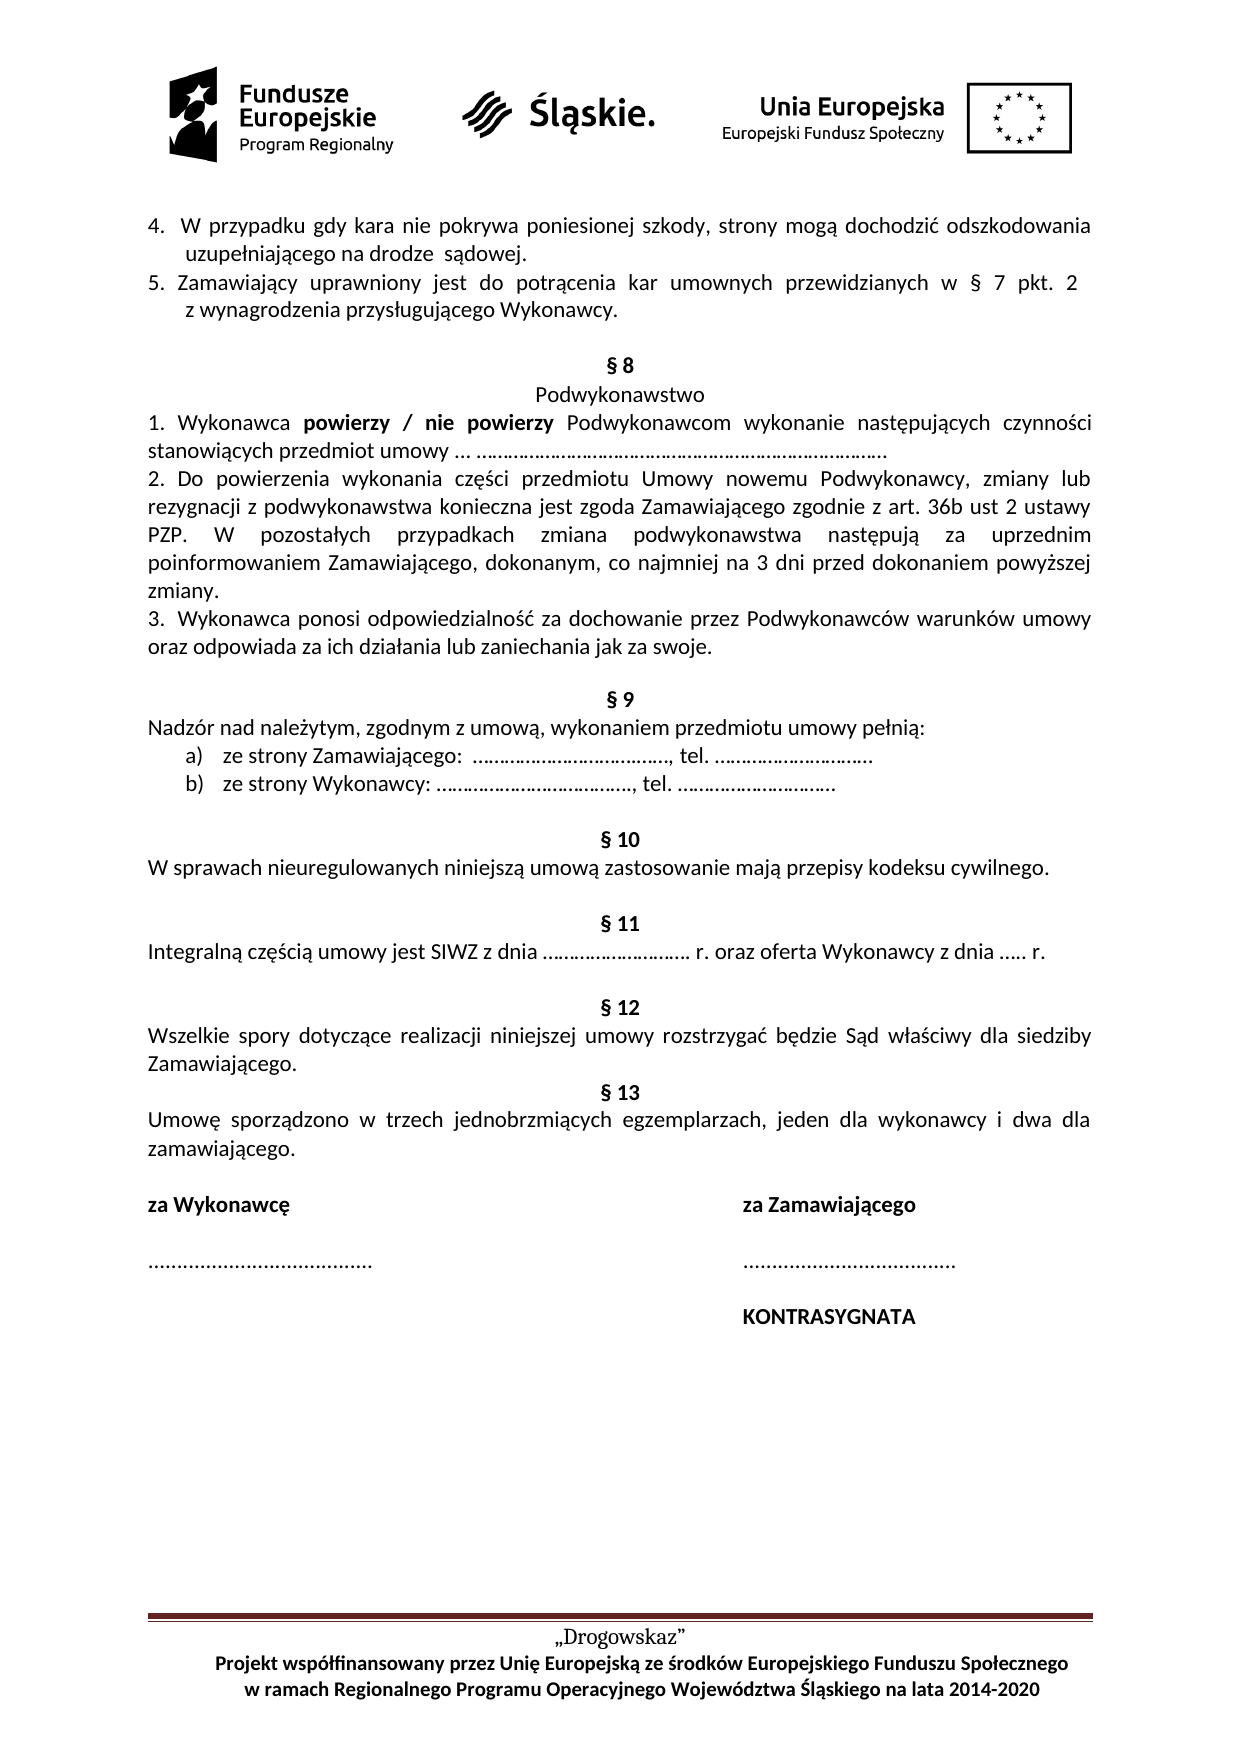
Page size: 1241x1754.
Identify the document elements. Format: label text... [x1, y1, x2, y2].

text § 12 [148, 993, 1093, 1022]
text Wszelkie spory dotyczące realizacji niniejszej umowy rozstrzygać będzie Sąd właściwy dla siedziby Zamawiającego. [148, 1022, 1093, 1078]
text § 10 [148, 825, 1093, 853]
list ze strony Wykonawcy: ………………………………., tel. ………………………… [185, 769, 1093, 797]
text W sprawach nieuregulowanych niniejszą umową zastosowanie mają przepisy kodeksu cywilnego. [148, 853, 1093, 881]
text § 9 [148, 685, 1093, 713]
picture [147, 44, 1094, 184]
text 5. Zamawiający uprawniony jest do potrącenia kar umownych przewidzianych w § 7 pkt. 2 z wynagrodzenia przysługującego Wykonawcy. [148, 268, 1093, 324]
text ....................................... ..................................... [148, 1246, 1093, 1274]
text § 8 [148, 352, 1093, 380]
text Umowę sporządzono w trzech jednobrzmiących egzemplarzach, jeden dla wykonawcy i dwa dla zamawiającego. [148, 1106, 1093, 1162]
list ze strony Zamawiającego: ………………………….……, tel. ………………………… [185, 741, 1093, 769]
text Integralną częścią umowy jest SIWZ z dnia ………………………. r. oraz oferta Wykonawcy z dnia ….. r. [148, 937, 1093, 966]
text 4. W przypadku gdy kara nie pokrywa poniesionej szkody, strony mogą dochodzić odszkodowania uzupełniającego na drodze sądowej. [148, 212, 1093, 268]
text § 13 [148, 1078, 1093, 1106]
text § 11 [148, 909, 1093, 937]
text za Wykonawcę za Zamawiającego [148, 1190, 1093, 1218]
list Wykonawca ponosi odpowiedzialność za dochowanie przez Podwykonawców warunków umowy oraz odpowiada za ich działania lub zaniechania jak za swoje. [148, 604, 1093, 660]
text KONTRASYGNATA [148, 1274, 1093, 1330]
text Podwykonawstwo [148, 380, 1093, 408]
list Wykonawca powierzy / nie powierzy Podwykonawcom wykonanie następujących czynności stanowiących przedmiot umowy ... …………………………………………………………………… [148, 408, 1093, 464]
list Do powierzenia wykonania części przedmiotu Umowy nowemu Podwykonawcy, zmiany lub rezygnacji z podwykonawstwa konieczna jest zgoda Zamawiającego zgodnie z art. 36b ust 2 ustawy PZP. W pozostałych przypadkach zmiana podwykonawstwa następują za uprzednim poinformowaniem Zamawiającego, dokonanym, co najmniej na 3 dni przed dokonaniem powyższej zmiany. [148, 464, 1093, 604]
text Nadzór nad należytym, zgodnym z umową, wykonaniem przedmiotu umowy pełnią: [148, 713, 1093, 741]
